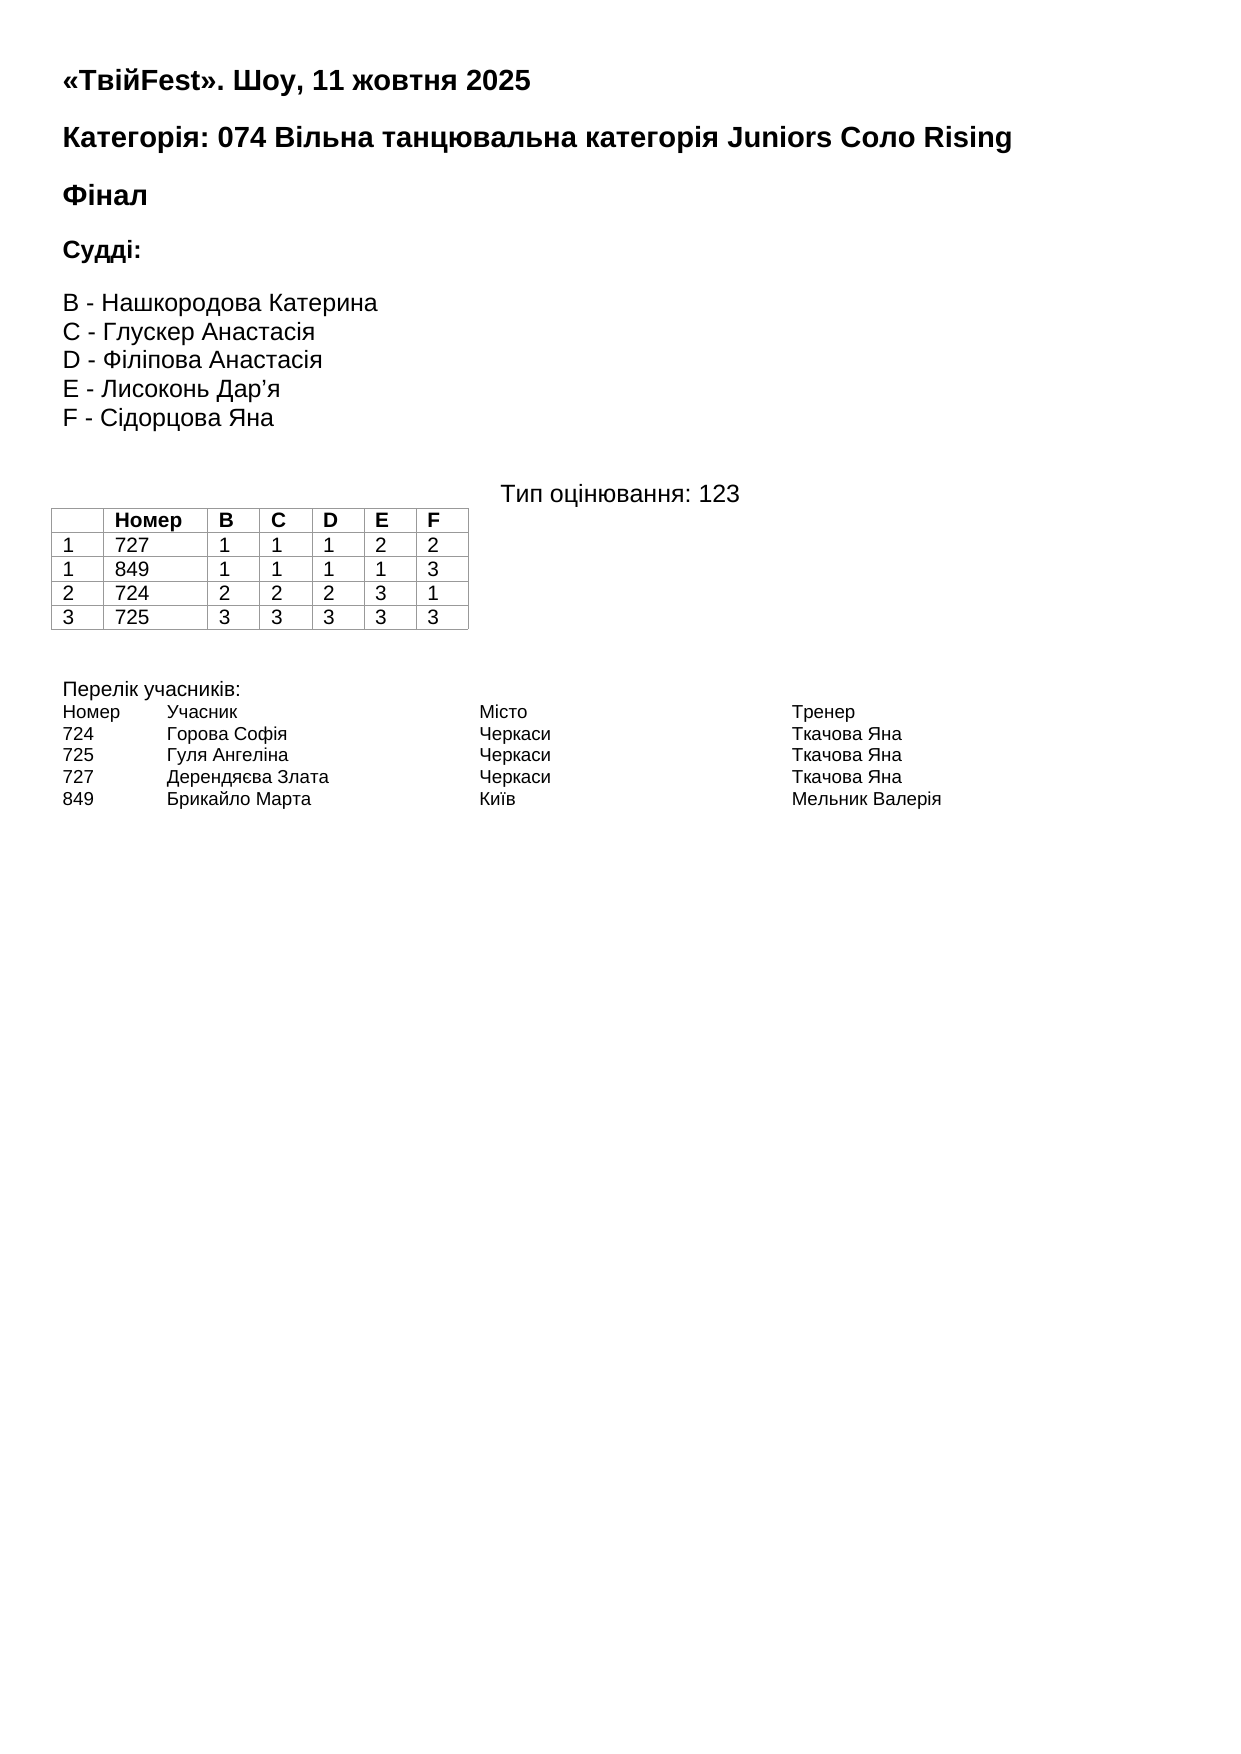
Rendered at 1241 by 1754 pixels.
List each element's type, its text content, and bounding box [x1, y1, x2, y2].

table_cell 2 [208, 582, 259, 605]
table_cell Київ [468, 787, 780, 809]
text Тип оцінювання: 123 [62, 479, 1178, 508]
table_cell 1 [260, 557, 312, 581]
table_header B [208, 509, 259, 532]
table_cell 1 [417, 582, 468, 605]
table_cell 3 [365, 582, 416, 605]
table_cell 1 [365, 557, 416, 581]
table_cell 1 [313, 557, 364, 581]
table_cell Брикайло Марта [155, 787, 468, 809]
table_cell 1 [52, 533, 103, 556]
text Судді: [62, 235, 1178, 264]
text Перелік учасників: [62, 677, 1178, 701]
table_cell Ткачова Яна [780, 744, 1093, 766]
table_cell 724 [51, 723, 155, 744]
table_cell 2 [313, 582, 364, 605]
list B - Нашкородова Катерина [62, 288, 1178, 316]
list F - Сідорцова Яна [62, 403, 1178, 431]
table_cell 3 [260, 606, 312, 629]
table_header F [417, 509, 468, 532]
table_header Тренер [780, 701, 1093, 723]
table_cell Мельник Валерія [780, 787, 1093, 809]
table_header Місто [468, 701, 780, 723]
table_cell Ткачова Яна [780, 766, 1093, 787]
table_cell Горова Софія [155, 723, 468, 744]
table_cell 724 [104, 582, 207, 605]
table_header Номер [104, 509, 207, 532]
table_header E [365, 509, 416, 532]
table_cell 725 [51, 744, 155, 766]
table_cell 3 [417, 557, 468, 581]
table_cell 3 [417, 606, 468, 629]
table_header D [313, 509, 364, 532]
text Фінал [62, 177, 1178, 211]
table_cell 3 [365, 606, 416, 629]
table_cell 849 [51, 787, 155, 809]
table_cell Черкаси [468, 744, 780, 766]
table_cell 725 [104, 606, 207, 629]
list C - Глускер Анастасія [62, 316, 1178, 345]
table_header Учасник [155, 701, 468, 723]
table_cell 1 [208, 557, 259, 581]
text Категорія: 074 Вільна танцювальна категорія Juniors Соло Rising [62, 120, 1178, 153]
table_header Номер [51, 701, 155, 723]
table_header [52, 509, 103, 532]
list D - Філіпова Анастасія [62, 345, 1178, 374]
table_cell 727 [104, 533, 207, 556]
table_cell Черкаси [468, 723, 780, 744]
table_cell 3 [313, 606, 364, 629]
table_cell 2 [260, 582, 312, 605]
table_cell 849 [104, 557, 207, 581]
table_cell 1 [52, 557, 103, 581]
table_cell 1 [313, 533, 364, 556]
table_cell 2 [417, 533, 468, 556]
table_cell Ткачова Яна [780, 723, 1093, 744]
table_cell 3 [52, 606, 103, 629]
table_cell 1 [208, 533, 259, 556]
table_cell Черкаси [468, 766, 780, 787]
list E - Лисоконь Дар’я [62, 374, 1178, 403]
table_cell 727 [51, 766, 155, 787]
table_cell 2 [365, 533, 416, 556]
table_cell 2 [52, 582, 103, 605]
table_cell Гуля Ангеліна [155, 744, 468, 766]
table_cell Дерендяєва Злата [155, 766, 468, 787]
table_header C [260, 509, 312, 532]
text «ТвійFest». Шоу, 11 жовтня 2025 [62, 62, 1178, 96]
table_cell 1 [260, 533, 312, 556]
table_cell 3 [208, 606, 259, 629]
